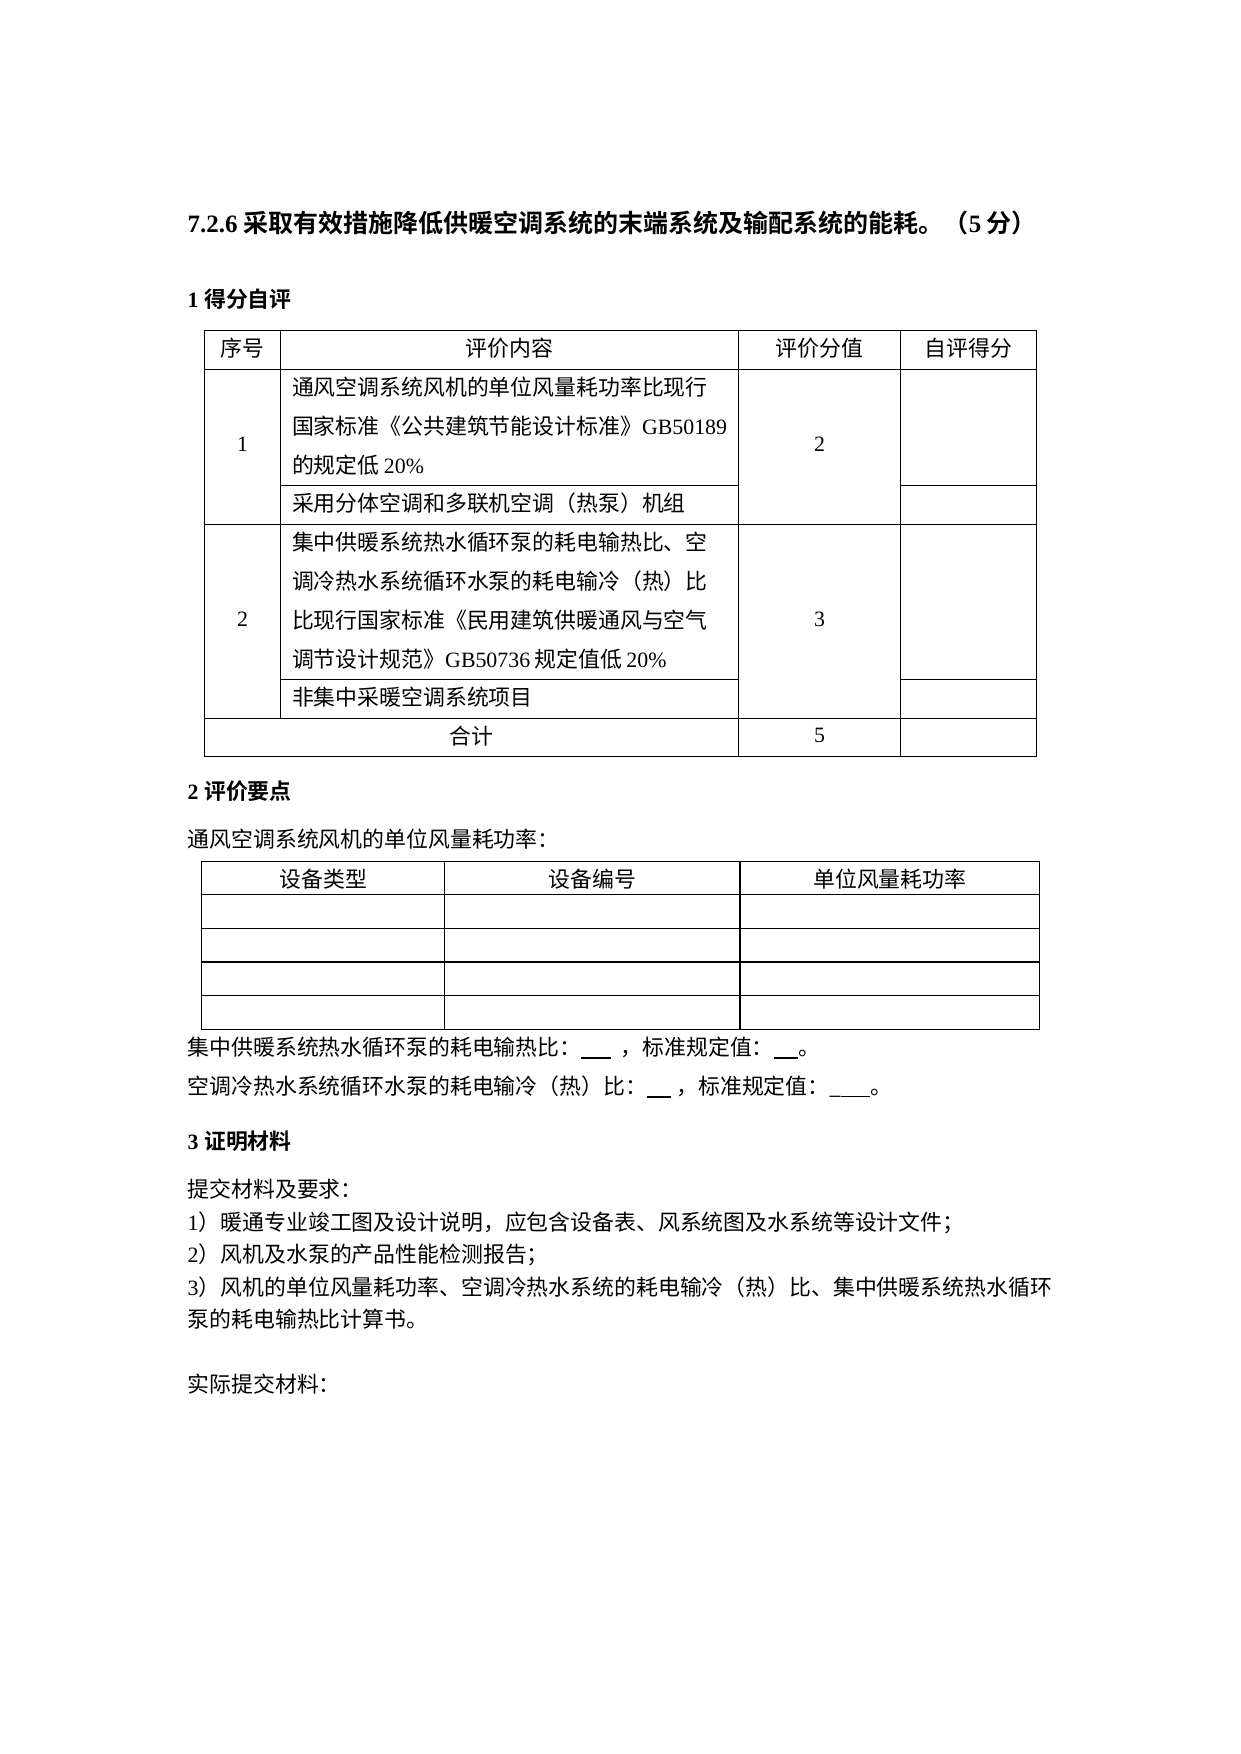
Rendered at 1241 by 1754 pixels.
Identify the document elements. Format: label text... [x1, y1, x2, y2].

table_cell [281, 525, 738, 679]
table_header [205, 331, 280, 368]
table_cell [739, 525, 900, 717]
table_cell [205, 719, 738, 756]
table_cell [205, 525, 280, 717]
text 1 得分自评 [187, 281, 1053, 314]
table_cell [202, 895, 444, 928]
text 集中供暖系统热水循环泵的耗电输热比： ，标准规定值： 。 [187, 1029, 1053, 1062]
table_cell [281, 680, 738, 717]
text 2 评价要点 [187, 773, 1053, 806]
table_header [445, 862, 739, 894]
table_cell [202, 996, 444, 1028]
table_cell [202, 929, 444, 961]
text 1）暖通专业竣工图及设计说明，应包含设备表、风系统图及水系统等设计文件； [187, 1204, 1053, 1237]
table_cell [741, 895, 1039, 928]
text 提交材料及要求： [187, 1172, 1053, 1204]
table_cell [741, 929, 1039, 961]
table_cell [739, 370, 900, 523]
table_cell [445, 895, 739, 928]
text 3）风机的单位风量耗功率、空调冷热水系统的耗电输冷（热）比、集中供暖系统热水循环泵的耗电输热比计算书。 [187, 1269, 1053, 1334]
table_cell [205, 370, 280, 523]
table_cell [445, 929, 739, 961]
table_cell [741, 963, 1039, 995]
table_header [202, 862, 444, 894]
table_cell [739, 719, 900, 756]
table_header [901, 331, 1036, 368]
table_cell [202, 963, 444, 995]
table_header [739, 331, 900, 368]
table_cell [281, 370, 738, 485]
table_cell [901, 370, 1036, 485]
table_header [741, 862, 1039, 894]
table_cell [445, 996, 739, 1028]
text 2）风机及水泵的产品性能检测报告； [187, 1237, 1053, 1269]
text 通风空调系统风机的单位风量耗功率： [187, 822, 1053, 854]
subtitle 7.2.6 采取有效措施降低供暖空调系统的末端系统及输配系统的能耗。（5分） [187, 189, 1053, 254]
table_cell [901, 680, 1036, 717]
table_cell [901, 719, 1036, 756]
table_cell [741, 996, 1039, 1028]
text 空调冷热水系统循环水泵的耗电输冷（热）比： ，标准规定值：_ 。 [187, 1068, 1053, 1101]
text 3 证明材料 [187, 1123, 1053, 1156]
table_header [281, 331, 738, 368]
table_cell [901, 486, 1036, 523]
text 实际提交材料： [187, 1367, 1053, 1399]
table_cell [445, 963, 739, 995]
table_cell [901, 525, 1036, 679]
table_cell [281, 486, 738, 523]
